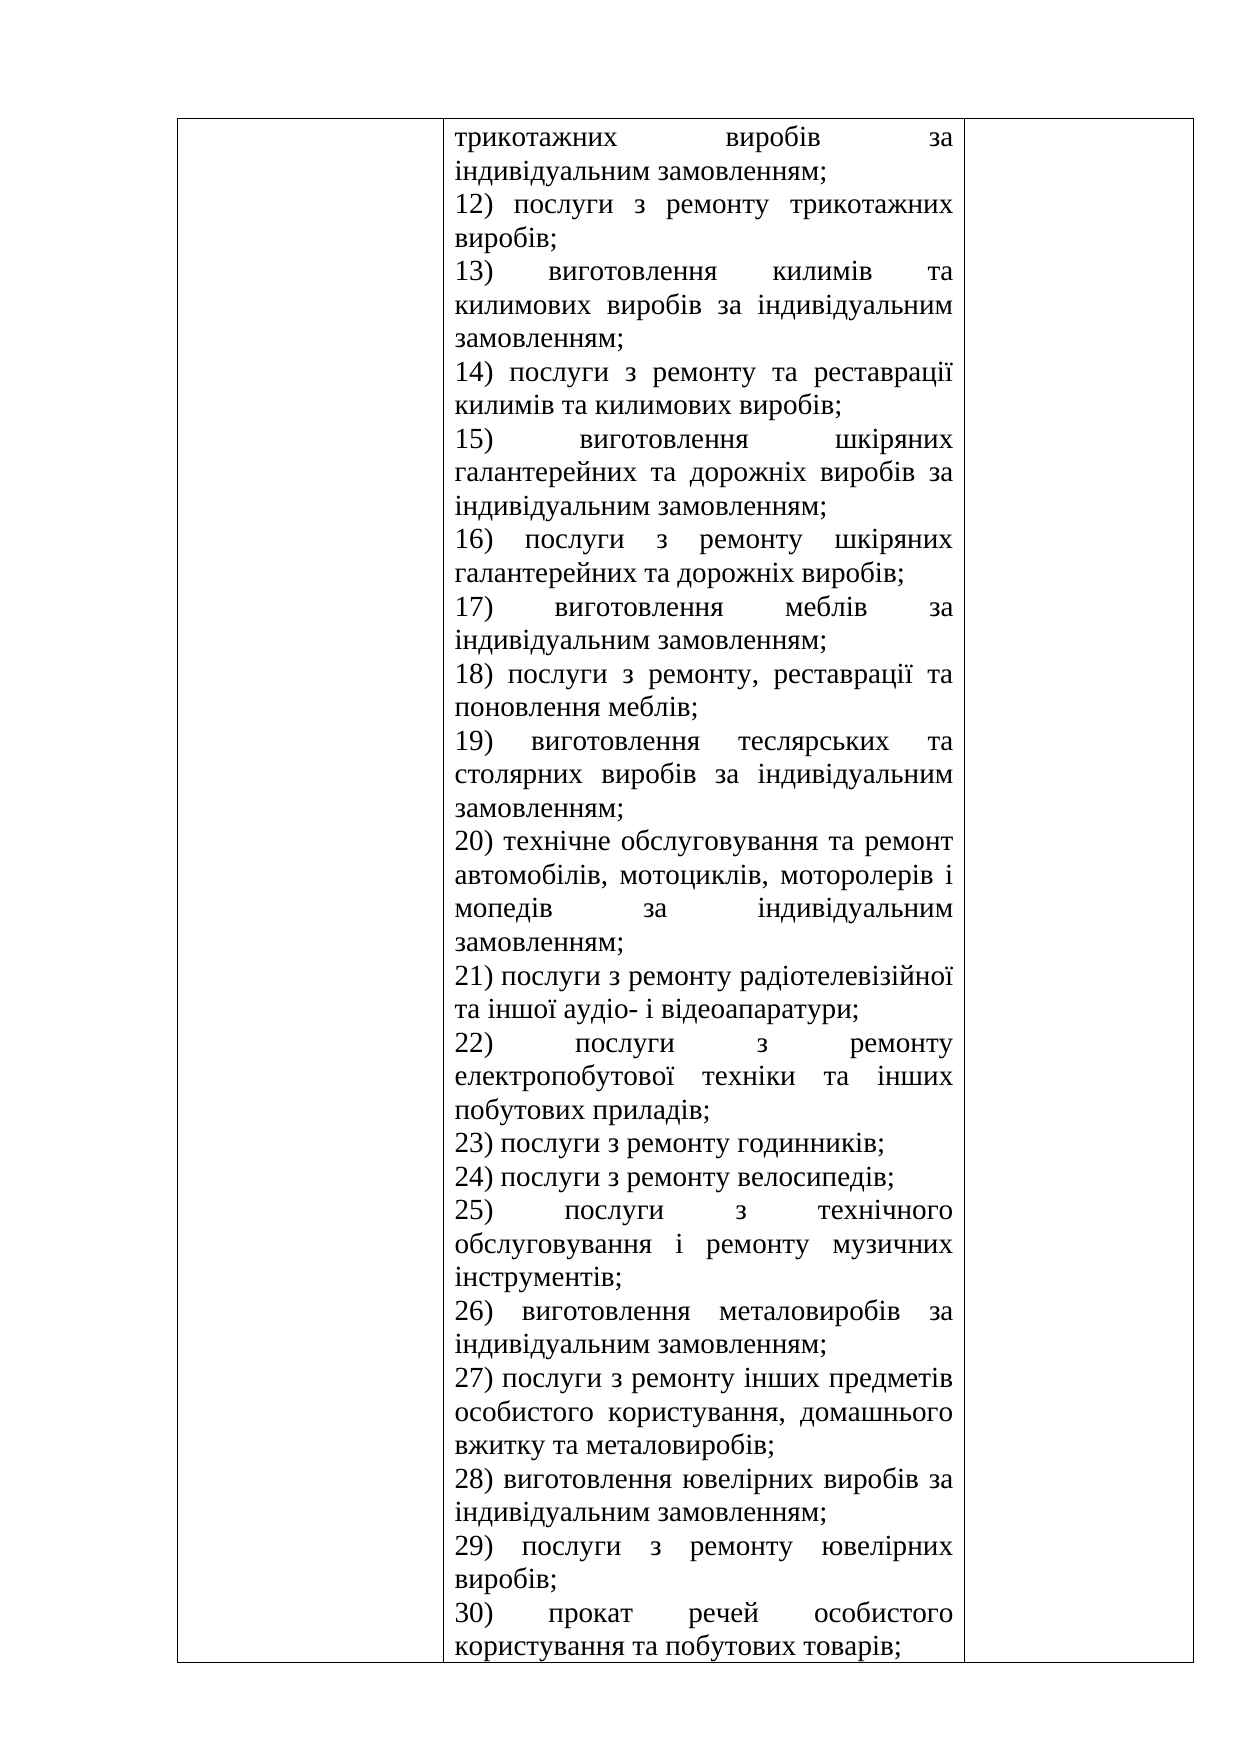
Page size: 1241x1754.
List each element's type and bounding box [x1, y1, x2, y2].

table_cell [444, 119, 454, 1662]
table_cell [965, 119, 1193, 1662]
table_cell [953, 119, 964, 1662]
table_cell [178, 119, 443, 1662]
